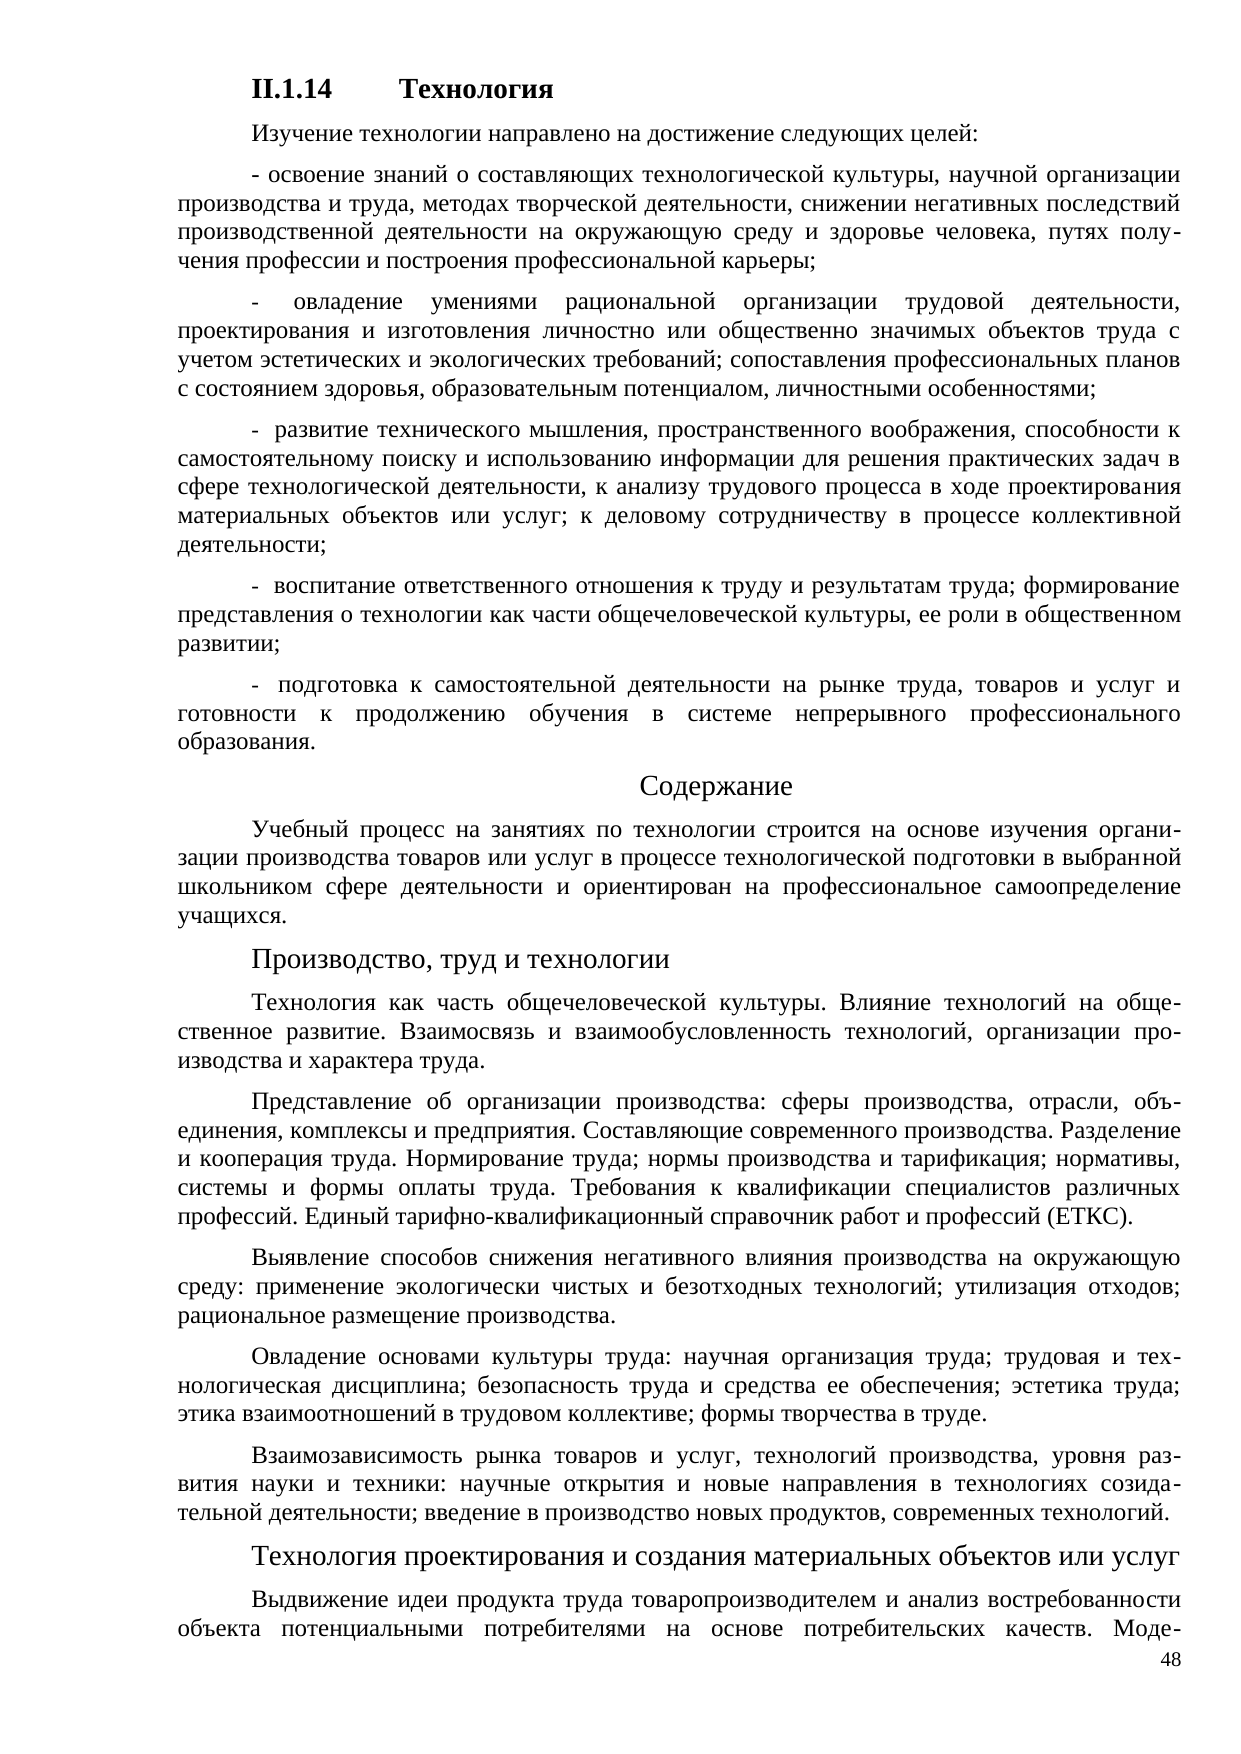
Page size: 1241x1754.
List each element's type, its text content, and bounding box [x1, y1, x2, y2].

list развитие технического мышления, пространственного воображения, способности к самостоятельному поиску и использованию информации для решения практических задач в сфере технологической деятельности, к анализу трудового процесса в ходе проектирования материальных объектов или услуг; к деловому сотрудничеству в процессе коллективной деятельности; [177, 414, 1181, 558]
text Овладение основами культуры труда: научная организация труда; трудовая и технологическая дисциплина; безопасность труда и средства ее обеспечения; эстетика труда; этика взаимоотношений в трудовом коллективе; формы творчества в труде. [177, 1341, 1181, 1427]
text Изучение технологии направлено на достижение следующих целей: [177, 118, 1181, 146]
text Учебный процесс на занятиях по технологии строится на основе изучения организации производства товаров или услуг в процессе технологической подготовки в выбранной школьником сфере деятельности и ориентирован на профессиональное самоопределение учащихся. [177, 814, 1181, 929]
text Содержание [177, 768, 1181, 801]
list овладение умениями рациональной организации трудовой деятельности, проектирования и изготовления личностно или общественно значимых объектов труда с учетом эстетических и экологических требований; сопоставления профессиональных планов с состоянием здоровья, образовательным потенциалом, личностными особенностями; [177, 286, 1181, 401]
text Технология проектирования и создания материальных объектов или услуг [177, 1538, 1181, 1572]
list Технология [251, 72, 1181, 105]
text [177, 1584, 1181, 1642]
text Технология как часть общечеловеческой культуры. Влияние технологий на общественное развитие. Взаимосвязь и взаимообусловленность технологий, организации производства и характера труда. [177, 987, 1181, 1073]
list воспитание ответственного отношения к труду и результатам труда; формирование представления о технологии как части общечеловеческой культуры, ее роли в общественном развитии; [177, 570, 1181, 656]
text Взаимозависимость рынка товаров и услуг, технологий производства, уровня развития науки и техники: научные открытия и новые направления в технологиях созидательной деятельности; введение в производство новых продуктов, современных технологий. [177, 1440, 1181, 1526]
list подготовка к самостоятельной деятельности на рынке труда, товаров и услуг и готовности к продолжению обучения в системе непрерывного профессионального образования. [177, 669, 1181, 755]
text Представление об организации производства: сферы производства, отрасли, объединения, комплексы и предприятия. Составляющие современного производства. Разделение и кооперация труда. Нормирование труда; нормы производства и тарификация; нормативы, системы и формы оплаты труда. Требования к квалификации специалистов различных профессий. Единый тарифно-квалификационный справочник работ и профессий (ЕТКС). [177, 1086, 1181, 1230]
text Выявление способов снижения негативного влияния производства на окружающую среду: применение экологически чистых и безотходных технологий; утилизация отходов; рациональное размещение производства. [177, 1242, 1181, 1328]
text Производство, труд и технологии [177, 941, 1181, 975]
text - освоение знаний о составляющих технологической культуры, научной организации производства и труда, методах творческой деятельности, снижении негативных последствий производственной деятельности на окружающую среду и здоровье человека, путях получения профессии и построения профессиональной карьеры; [177, 159, 1181, 274]
